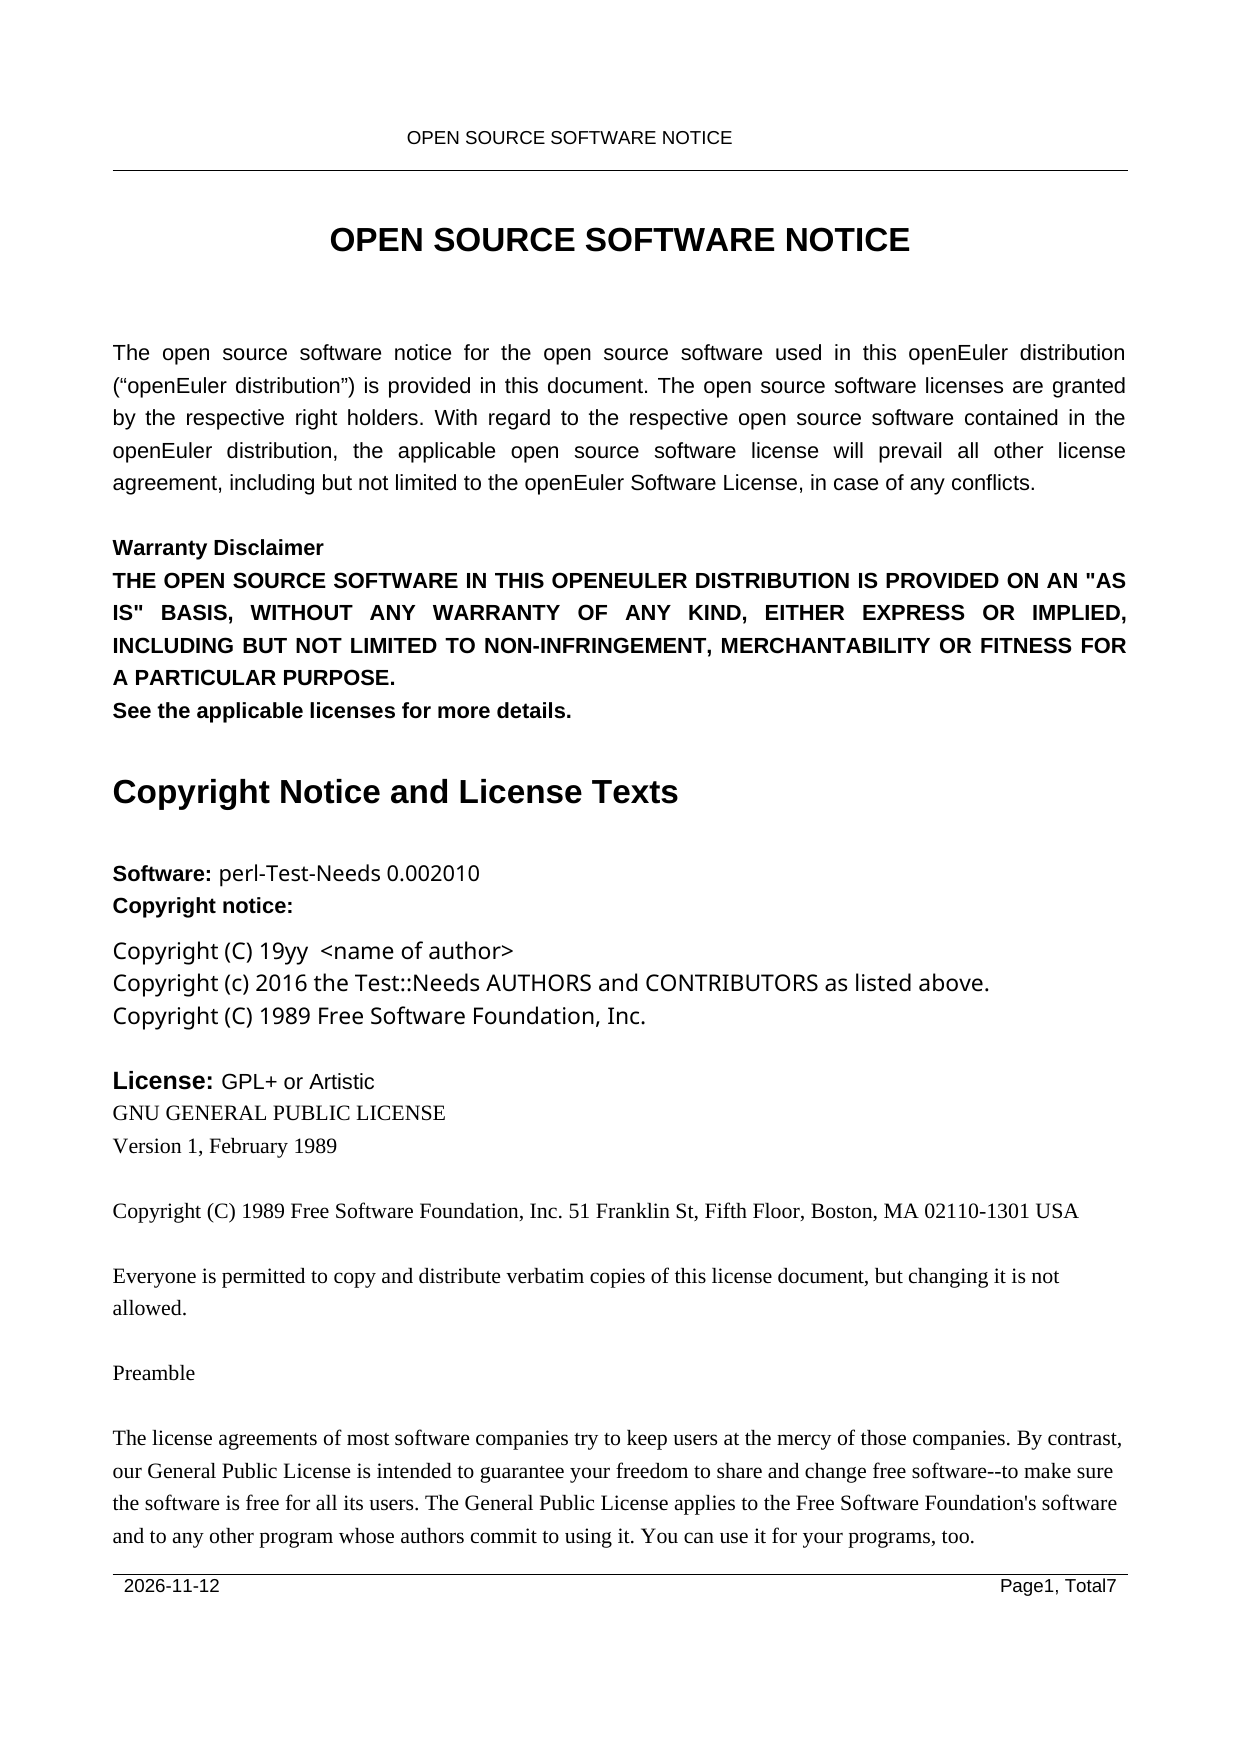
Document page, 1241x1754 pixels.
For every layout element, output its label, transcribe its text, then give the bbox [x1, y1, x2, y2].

text Copyright (C) 19yy <name of author> Copyright (c) 2016 the Test::Needs AUTHORS and CONTRIBUTORS as listed above. Copyright (C) 1989 Free Software Foundation, Inc. [112, 934, 1128, 1064]
text Copyright Notice and License Texts [112, 759, 1128, 824]
text OPEN SOURCE SOFTWARE NOTICE [112, 206, 1128, 271]
text License: GPL+ or Artistic [112, 1064, 1128, 1096]
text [112, 1096, 1128, 1551]
text The open source software notice for the open source software used in this openEuler distribution (“openEuler distribution”) is provided in this document. The open source software licenses are granted by the respective right holders. With regard to the respective open source software contained in the openEuler distribution, the applicable open source software license will prevail all other license agreement, including but not limited to the openEuler Software License, in case of any conflicts. [112, 336, 1128, 499]
text Warranty Disclaimer [112, 531, 1128, 564]
text Copyright notice: [112, 889, 1128, 921]
title Software: perl-Test-Needs 0.002010 [112, 856, 1128, 889]
text THE OPEN SOURCE SOFTWARE IN THIS OPENEULER DISTRIBUTION IS PROVIDED ON AN "AS IS" BASIS, WITHOUT ANY WARRANTY OF ANY KIND, EITHER EXPRESS OR IMPLIED, INCLUDING BUT NOT LIMITED TO NON-INFRINGEMENT, MERCHANTABILITY OR FITNESS FOR A PARTICULAR PURPOSE. See the applicable licenses for more details. [112, 564, 1128, 726]
